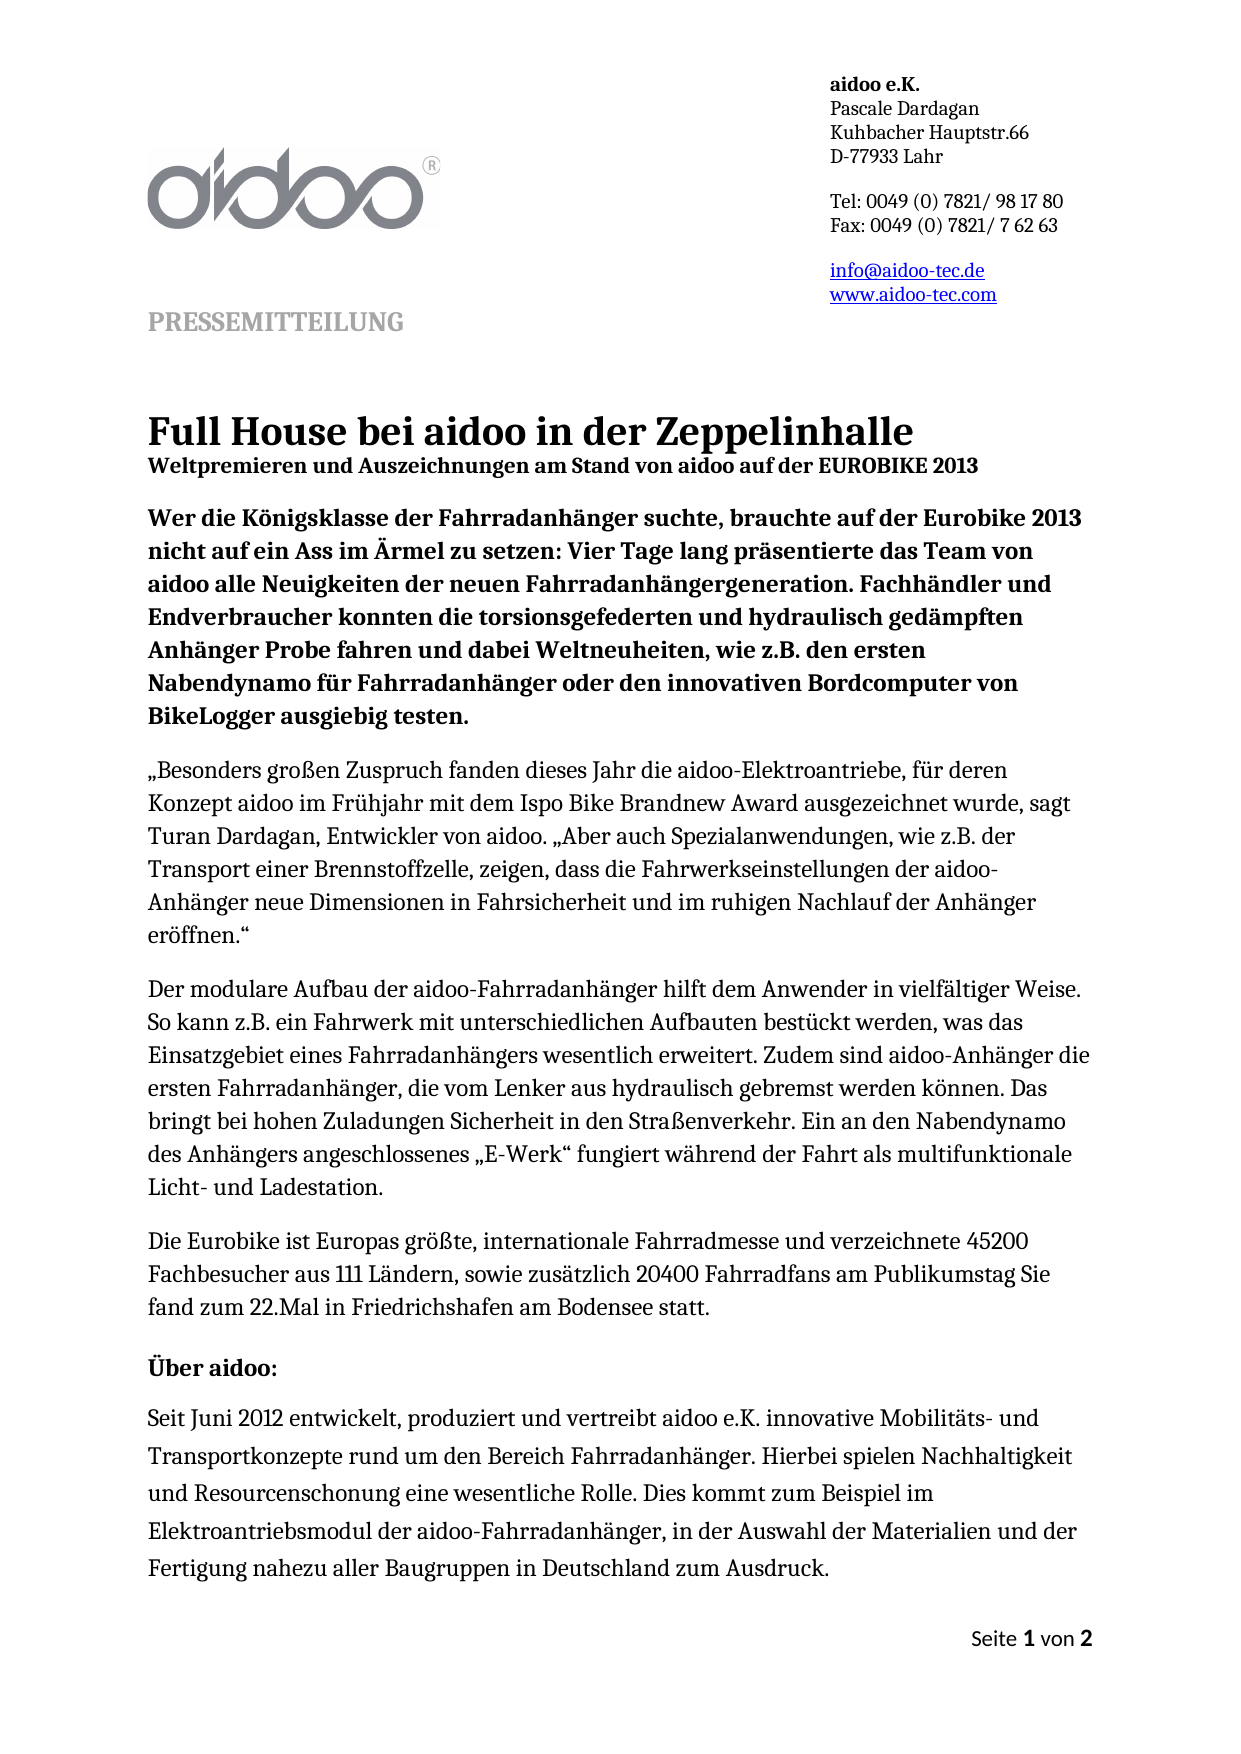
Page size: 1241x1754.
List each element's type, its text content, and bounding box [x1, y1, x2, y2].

text Weltpremieren und Auszeichnungen am Stand von aidoo auf der EUROBIKE 2013 [148, 453, 1093, 479]
picture [147, 147, 441, 229]
text Über aidoo: [148, 1347, 1093, 1384]
text Wer die Königsklasse der Fahrradanhänger suchte, brauchte auf der Eurobike 2013 nicht auf ein Ass im Ärmel zu setzen: Vier Tage lang präsentierte das Team von aidoo alle Neuigkeiten der neuen Fahrradanhängergeneration. Fachhändler und Endverbraucher konnten die torsionsgefederten und hydraulisch gedämpften Anhänger Probe fahren und dabei Weltneuheiten, wie z.B. den ersten Nabendynamo für Fahrradanhänger oder den innovativen Bordcomputer von BikeLogger ausgiebig testen. [148, 504, 1093, 731]
text Seit Juni 2012 entwickelt, produziert und vertreibt aidoo e.K. innovative Mobilitäts- und Transportkonzepte rund um den Bereich Fahrradanhänger. Hierbei spielen Nachhaltigkeit und Resourcenschonung eine wesentliche Rolle. Dies kommt zum Beispiel im Elektroantriebsmodul der aidoo-Fahrradanhänger, in der Auswahl der Materialien und der Fertigung nahezu aller Baugruppen in Deutschland zum Ausdruck. [148, 1397, 1093, 1584]
text Der modulare Aufbau der aidoo-Fahrradanhänger hilft dem Anwender in vielfältiger Weise. So kann z.B. ein Fahrwerk mit unterschiedlichen Aufbauten bestückt werden, was das Einsatzgebiet eines Fahrradanhängers wesentlich erweitert. Zudem sind aidoo-Anhänger die ersten Fahrradanhänger, die vom Lenker aus hydraulisch gebremst werden können. Das bringt bei hohen Zuladungen Sicherheit in den Straßenverkehr. Ein an den Nabendynamo des Anhängers angeschlossenes „E-Werk“ fungiert während der Fahrt als multifunktionale Licht- und Ladestation. [148, 975, 1093, 1202]
text PRESSEMITTEILUNG [148, 306, 1093, 339]
text Die Eurobike ist Europas größte, internationale Fahrradmesse und verzeichnete 45200 Fachbesucher aus 111 Ländern, sowie zusätzlich 20400 Fahrradfans am Publikumstag Sie fand zum 22.Mal in Friedrichshafen am Bodensee statt. [148, 1227, 1093, 1322]
text Full House bei aidoo in der Zeppelinhalle [148, 416, 1093, 453]
text „Besonders großen Zuspruch fanden dieses Jahr die aidoo-Elektroantriebe, für deren Konzept aidoo im Frühjahr mit dem Ispo Bike Brandnew Award ausgezeichnet wurde, sagt Turan Dardagan, Entwickler von aidoo. „Aber auch Spezialanwendungen, wie z.B. der Transport einer Brennstoffzelle, zeigen, dass die Fahrwerkseinstellungen der aidoo-Anhänger neue Dimensionen in Fahrsicherheit und im ruhigen Nachlauf der Anhänger eröffnen.“ [148, 756, 1093, 950]
